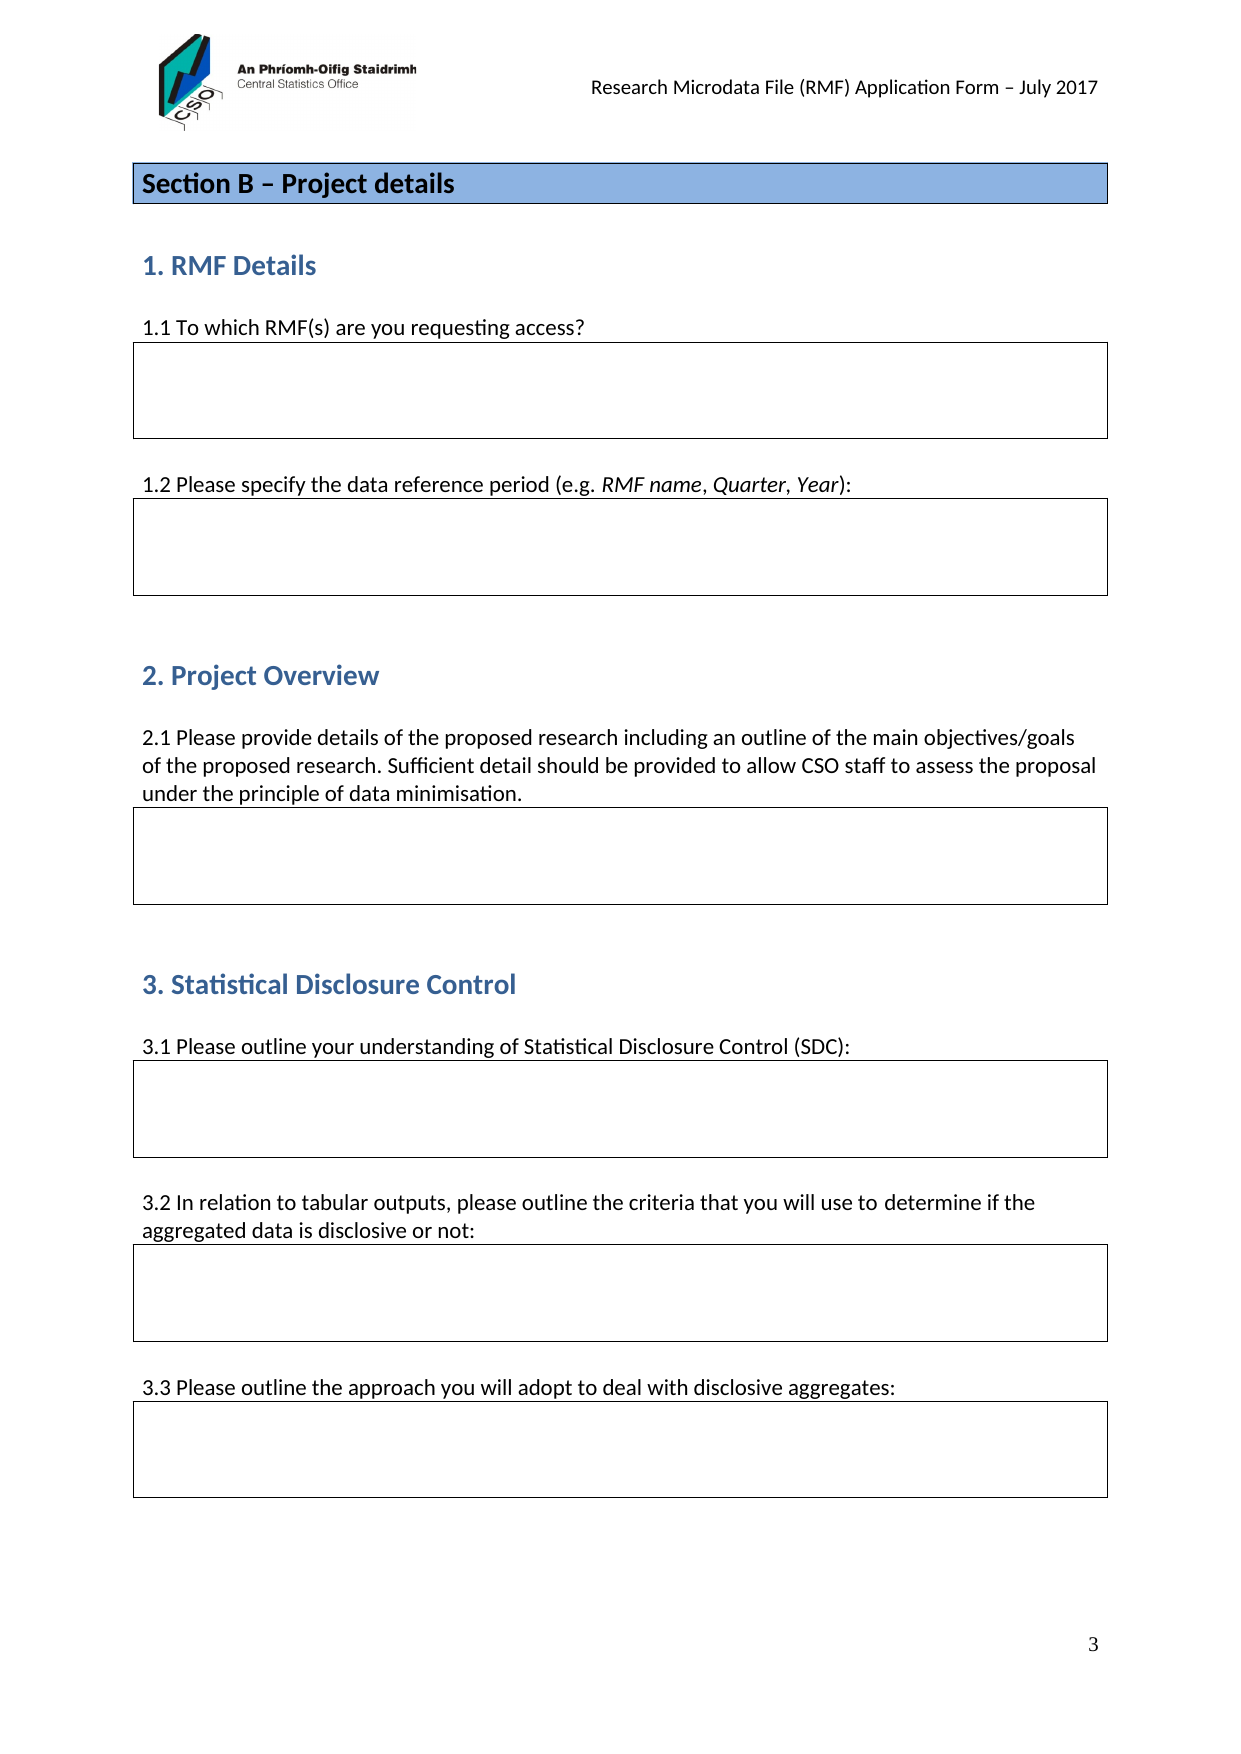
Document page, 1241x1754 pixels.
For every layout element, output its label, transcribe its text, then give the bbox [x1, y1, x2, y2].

text Section B – Project details [134, 164, 1107, 203]
text 3. Statistical Disclosure Control [142, 966, 1098, 1001]
text 3.3 Please outline the approach you will adopt to deal with disclosive aggregates: [142, 1373, 1098, 1401]
text 1.2 Please specify the data reference period (e.g. RMF name, Quarter, Year): [142, 470, 1098, 498]
text 3.1 Please outline your understanding of Statistical Disclosure Control (SDC): [142, 1032, 1098, 1060]
text 1. RMF Details [142, 247, 1098, 283]
text 3.2 In relation to tabular outputs, please outline the criteria that you will use to determine if the aggregated data is disclosive or not: [142, 1188, 1098, 1244]
text 1.1 To which RMF(s) are you requesting access? [142, 313, 1098, 342]
text 2. Project Overview [142, 657, 1098, 692]
text 2.1 Please provide details of the proposed research including an outline of the main objectives/goals of the proposed research. Sufficient detail should be provided to allow CSO staff to assess the proposal under the principle of data minimisation. [142, 723, 1098, 807]
picture [158, 34, 417, 131]
